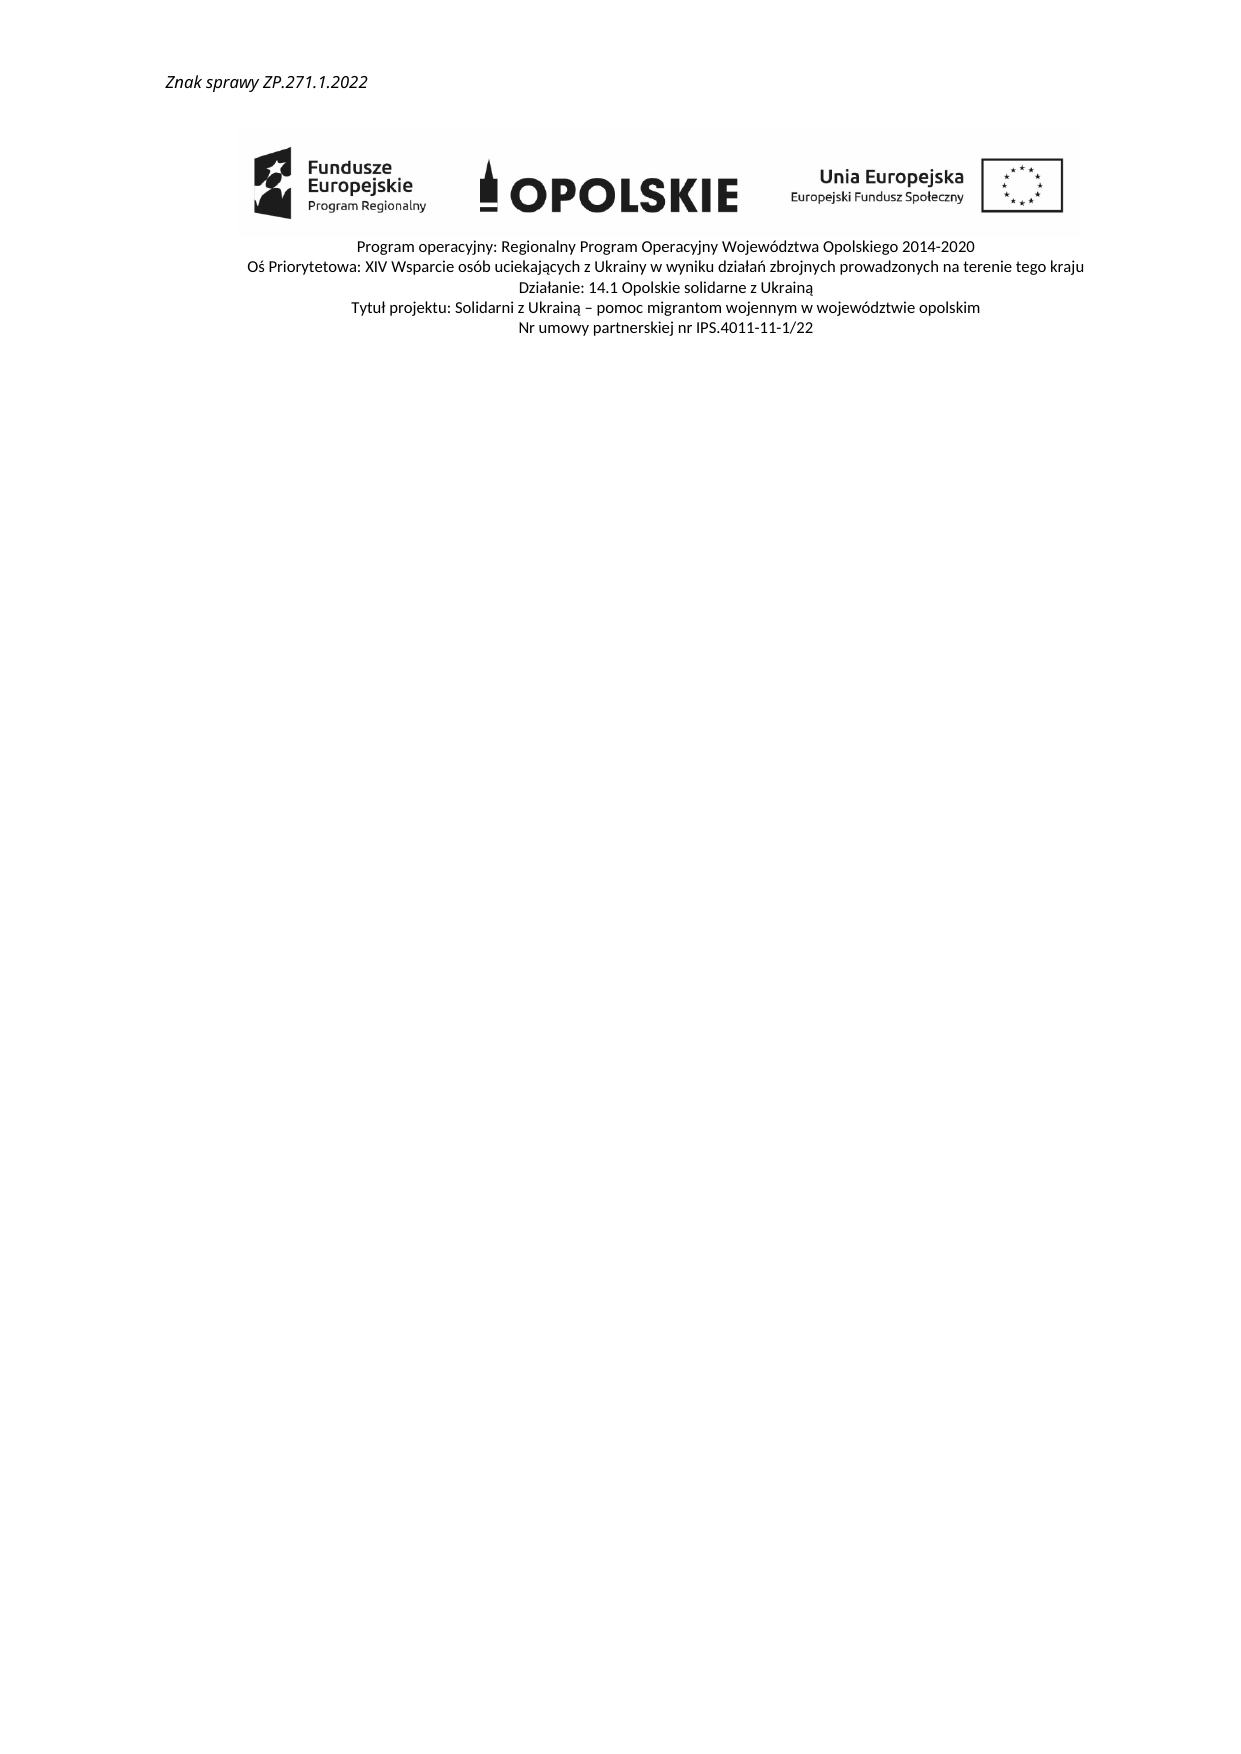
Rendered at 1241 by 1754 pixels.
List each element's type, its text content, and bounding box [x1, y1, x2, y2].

text Oś Priorytetowa: XIV Wsparcie osób uciekających z Ukrainy w wyniku działań zbrojnych prowadzonych na terenie tego kraju [180, 257, 1152, 277]
picture [236, 129, 1081, 237]
text Działanie: 14.1 Opolskie solidarne z Ukrainą [180, 277, 1152, 297]
text Nr umowy partnerskiej nr IPS.4011-11-1/22 [180, 317, 1152, 338]
text Program operacyjny: Regionalny Program Operacyjny Województwa Opolskiego 2014-2020 [180, 236, 1152, 257]
text Tytuł projektu: Solidarni z Ukrainą – pomoc migrantom wojennym w województwie opolskim [180, 297, 1152, 317]
